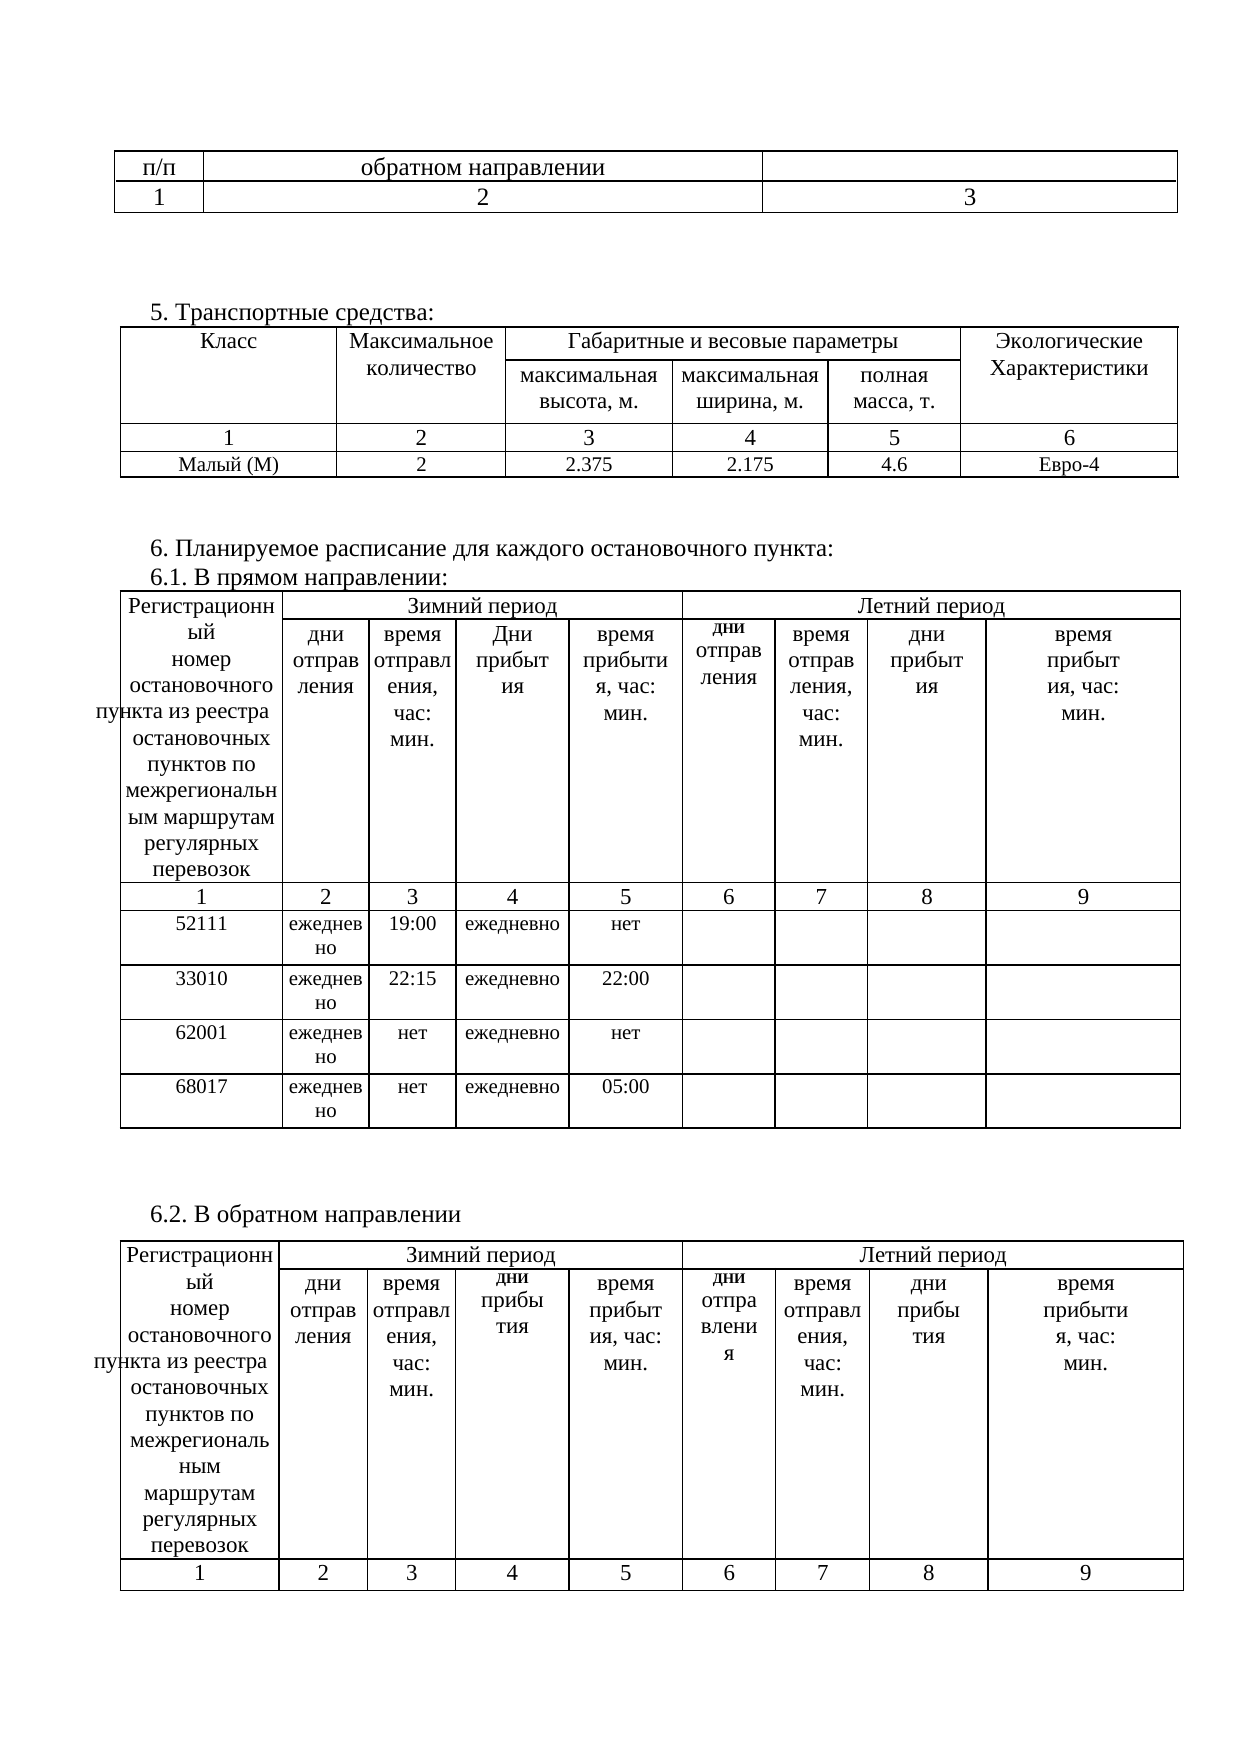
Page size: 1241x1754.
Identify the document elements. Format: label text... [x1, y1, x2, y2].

text 6. Планируемое расписание для каждого остановочного пункта: [150, 533, 1090, 562]
table_cell 2 [283, 883, 368, 910]
table_cell ежедневно [283, 1075, 368, 1127]
table_cell нет [570, 1020, 682, 1073]
table_cell [683, 966, 774, 1018]
table_cell 3 [763, 180, 1177, 212]
table_cell 68017 [121, 1075, 282, 1127]
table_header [121, 1242, 278, 1558]
table_cell 2 [204, 182, 762, 212]
table_cell 1 [121, 1560, 278, 1590]
table_cell 33010 [121, 966, 282, 1018]
table_cell 9 [989, 1560, 1183, 1590]
table_cell максимальная ширина, м. [673, 361, 827, 423]
table_cell [776, 911, 867, 964]
table_cell [868, 1020, 985, 1073]
table_cell 3 [370, 883, 455, 910]
table_cell [683, 911, 774, 964]
text 5. Транспортные средства: [150, 297, 1090, 326]
table_cell 4 [456, 1560, 568, 1590]
table_cell дни отправ ления [280, 1270, 367, 1558]
table_cell дни отправ ления [283, 620, 368, 882]
table_header Экологические Характеристики [961, 328, 1177, 423]
table_cell 2 [337, 424, 505, 451]
table_cell [776, 1075, 867, 1127]
table_header Класс [121, 328, 336, 423]
table_cell время прибыт ия, час: мин. [987, 620, 1180, 882]
table_cell 1 [115, 181, 203, 212]
table_cell 4 [673, 424, 827, 451]
table_cell Дни прибыт ия [457, 620, 568, 882]
table_cell 2.375 [506, 452, 672, 476]
table_cell 7 [776, 1560, 869, 1590]
table_cell время отправл ения, час: мин. [370, 620, 455, 882]
table_cell [987, 1075, 1180, 1127]
table_cell 3 [368, 1560, 455, 1590]
table_cell 2 [280, 1560, 367, 1590]
table_header Максимальное количество [337, 328, 505, 423]
table_cell 6 [683, 883, 774, 910]
table_cell [868, 1075, 985, 1127]
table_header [204, 152, 762, 180]
table_cell [868, 966, 985, 1018]
table_cell ежедневно [457, 911, 568, 964]
table_cell [987, 966, 1180, 1018]
table_cell нет [570, 911, 682, 964]
table_cell 9 [987, 883, 1180, 910]
table_cell дни прибыт ия [868, 620, 985, 882]
table_cell [868, 911, 985, 964]
table_header Летний период [683, 1242, 1183, 1268]
table_cell 1 [121, 883, 282, 910]
table_cell дни прибы тия [870, 1270, 987, 1558]
table_header N п/п [115, 152, 203, 180]
table_header Зимний период [280, 1242, 682, 1268]
table_cell 5 [570, 883, 682, 910]
table_cell [776, 966, 867, 1018]
table_cell 5 [570, 1560, 682, 1590]
table_cell ДНИ отпра влени я [683, 1270, 775, 1558]
table_cell время прибыти я, час: мин. [989, 1270, 1183, 1558]
table_cell 6 [683, 1560, 775, 1590]
table_cell ежедневно [457, 1075, 568, 1127]
table_cell 05:00 [570, 1075, 682, 1127]
table_cell время отправл ения, час: мин. [776, 1270, 869, 1558]
table_cell [683, 1075, 774, 1127]
table_cell 2 [337, 452, 505, 476]
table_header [763, 152, 1177, 180]
table_cell 8 [870, 1560, 987, 1590]
table_cell ежедневно [283, 911, 368, 964]
table_cell 22:15 [370, 966, 455, 1018]
table_cell 4 [457, 883, 568, 910]
table_cell 52111 [121, 911, 282, 964]
table_cell нет [370, 1020, 455, 1073]
table_cell время отправл ения, час: мин. [368, 1270, 455, 1558]
table_cell время прибыти я, час: мин. [570, 620, 682, 882]
table_cell ежедневно [283, 1020, 368, 1073]
table_cell 2.175 [673, 452, 827, 476]
table_header Регистрационный номер остановочного пункта из реестра остановочных пунктов по межрегиональным маршрутам регулярных перевозок [121, 592, 282, 882]
table_cell 6 [961, 424, 1177, 451]
table_cell 22:00 [570, 966, 682, 1018]
table_cell полная масса, т. [829, 361, 960, 423]
table_cell 8 [868, 883, 985, 910]
table_header Габаритные и весовые параметры [506, 328, 960, 359]
table_cell 19:00 [370, 911, 455, 964]
table_cell 4.6 [829, 452, 960, 476]
table_cell ДНИ прибы тия [456, 1270, 568, 1558]
table_cell 3 [506, 424, 672, 451]
table_cell 1 [121, 424, 336, 451]
table_cell время отправ ления, час: мин. [776, 620, 867, 882]
table_cell ежедневно [457, 966, 568, 1018]
table_cell нет [370, 1075, 455, 1127]
table_cell [776, 1020, 867, 1073]
table_cell 62001 [121, 1020, 282, 1073]
text 6.2. В обратном направлении [150, 1199, 1090, 1227]
table_cell максимальная высота, м. [506, 361, 672, 423]
table_cell ежедневно [283, 966, 368, 1018]
table_cell ДНИ отправ ления [683, 620, 774, 882]
table_cell Малый (М) [121, 452, 336, 476]
table_cell Евро-4 [961, 452, 1177, 476]
table_cell ежедневно [457, 1020, 568, 1073]
table_cell [987, 1020, 1180, 1073]
text 6.1. В прямом направлении: [150, 562, 1090, 590]
table_header Летний период [683, 592, 1180, 618]
table_cell [683, 1020, 774, 1073]
table_cell [987, 911, 1180, 964]
table_cell время прибыт ия, час: мин. [570, 1270, 682, 1558]
table_cell 5 [829, 424, 960, 451]
table_cell 7 [776, 883, 867, 910]
table_header Зимний период [283, 592, 682, 618]
